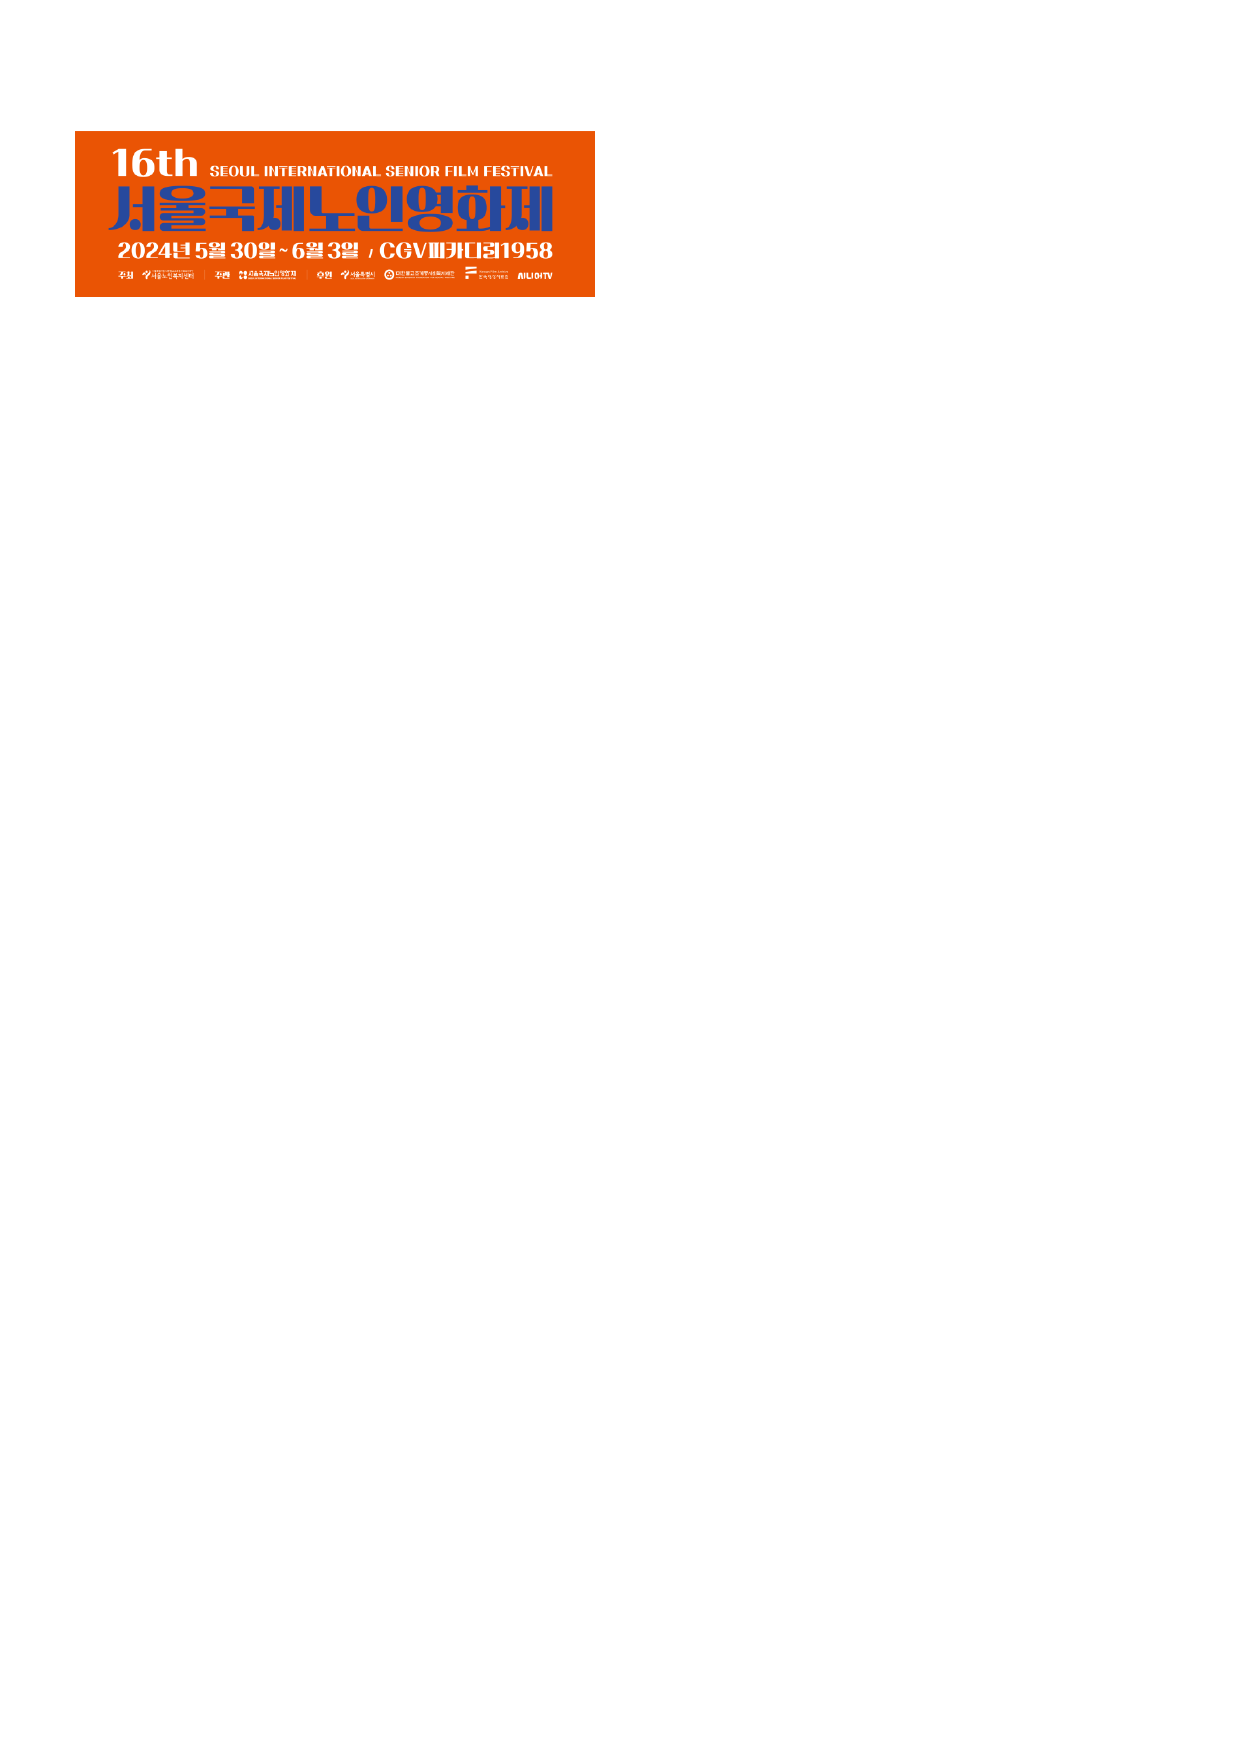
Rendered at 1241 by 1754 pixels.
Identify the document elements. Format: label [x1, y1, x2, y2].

picture [75, 131, 595, 297]
